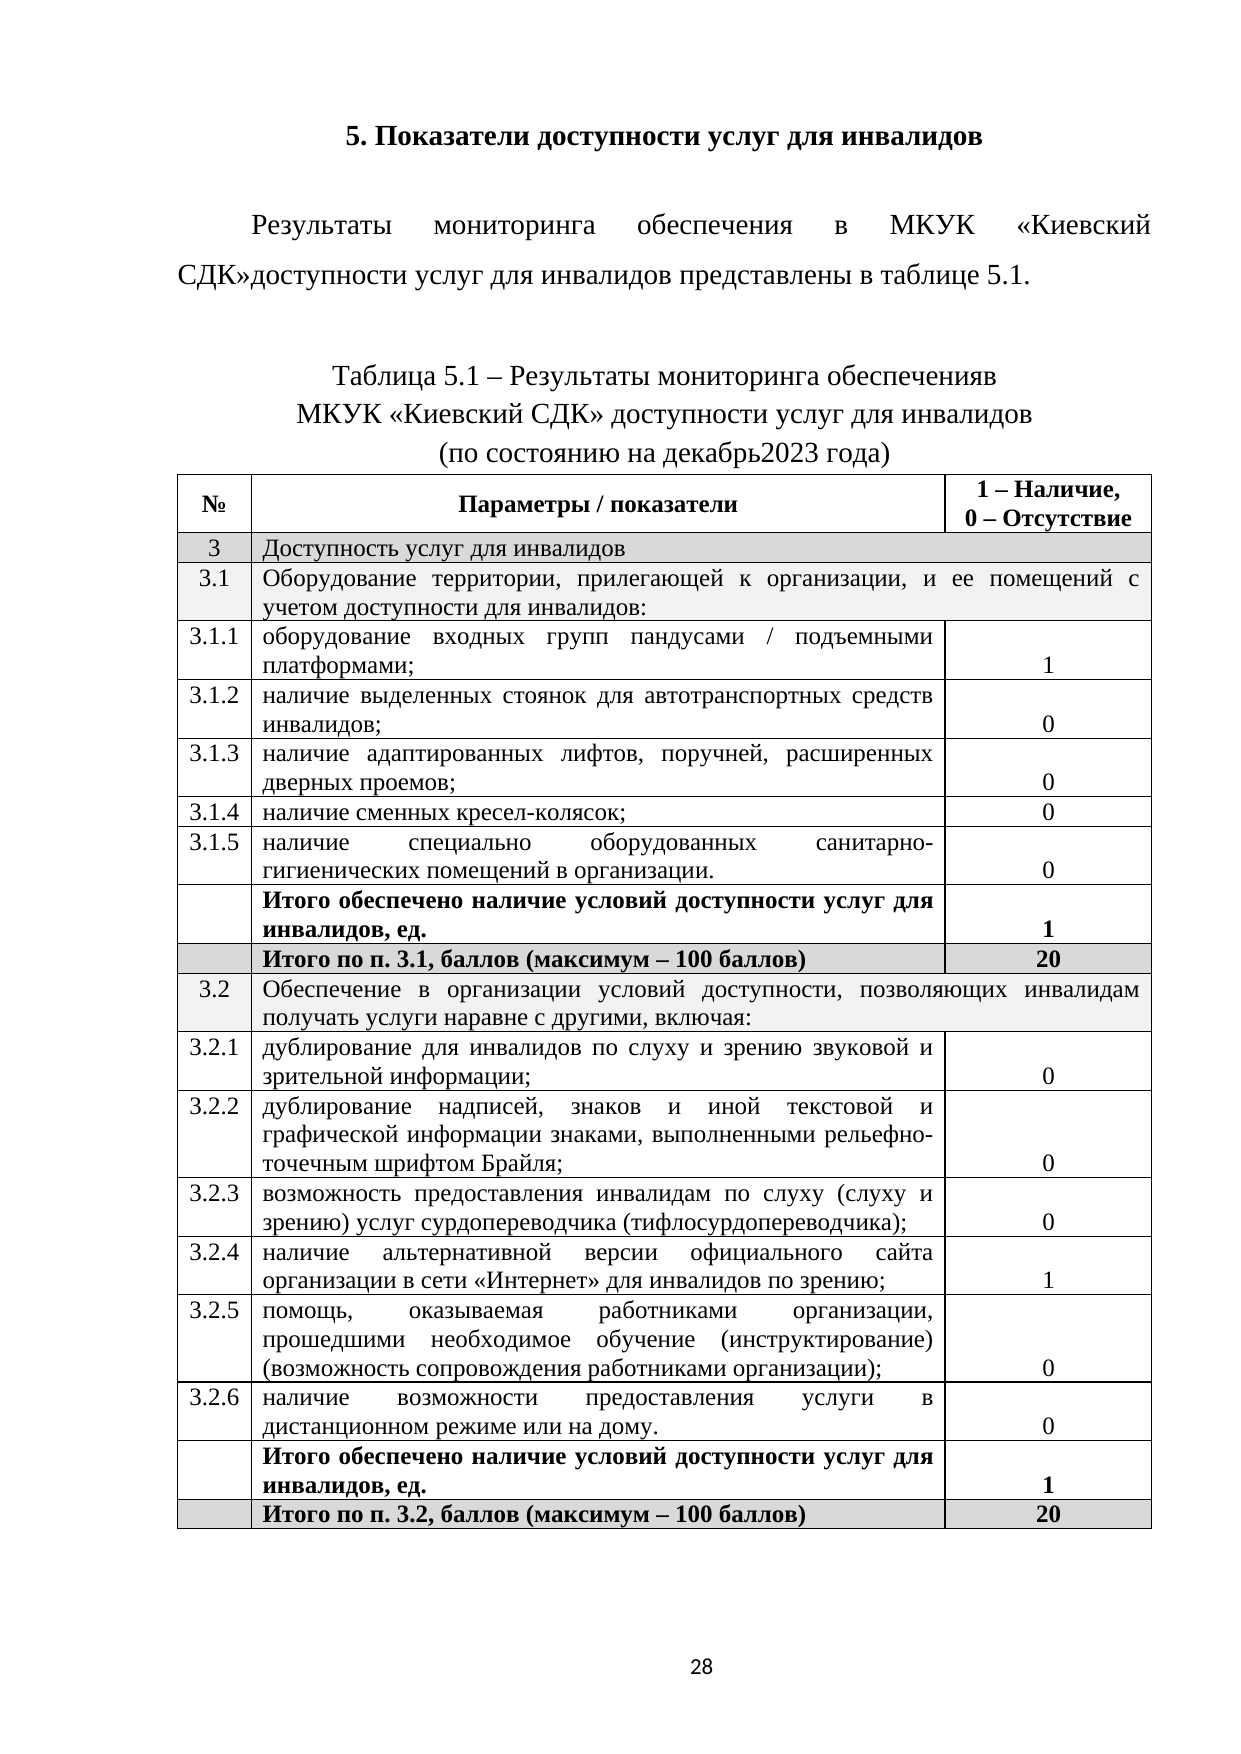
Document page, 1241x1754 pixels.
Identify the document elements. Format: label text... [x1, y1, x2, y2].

table_cell наличие возможности предоставления услуги в дистанционном режиме или на дому. [252, 1383, 944, 1440]
text 5. Показатели доступности услуг для инвалидов [177, 118, 1152, 152]
table_cell возможность предоставления инвалидам по слуху (слуху и зрению) услуг сурдопереводчика (тифлосурдопереводчика); [252, 1178, 944, 1236]
table_cell Итого обеспечено наличие условий доступности услуг для инвалидов, ед. [252, 885, 944, 943]
table_cell 1 [946, 1237, 1151, 1294]
table_cell 0 [946, 1383, 1151, 1440]
text Результаты мониторинга обеспечения в МКУК «Киевский СДК»доступности услуг для инвалидов представлены в таблице 5.1. [177, 207, 1152, 291]
table_cell 3.1.1 [178, 621, 251, 679]
table_cell Итого по п. 3.1, баллов (максимум – 100 баллов) [252, 944, 944, 973]
table_cell 3.1.5 [178, 827, 251, 884]
table_cell 3 [178, 533, 251, 562]
table_cell 3.2.4 [178, 1237, 251, 1294]
table_cell 3.1 [178, 563, 251, 620]
table_cell 20 [946, 944, 1151, 973]
table_cell 0 [946, 1295, 1151, 1381]
table_cell 1 [946, 885, 1151, 943]
table_cell [178, 885, 251, 943]
table_cell помощь, оказываемая работниками организации, прошедшими необходимое обучение (инструктирование) (возможность сопровождения работниками организации); [252, 1295, 944, 1381]
table_cell 3.2.1 [178, 1032, 251, 1090]
table_cell 3.1.2 [178, 680, 251, 737]
table_cell 0 [946, 1178, 1151, 1236]
table_cell 0 [946, 1032, 1151, 1090]
table_cell Итого по п. 3.2, баллов (максимум – 100 баллов) [252, 1500, 944, 1528]
table_cell 3.2.2 [178, 1091, 251, 1177]
table_cell 0 [946, 1091, 1151, 1177]
table_header № [178, 475, 251, 532]
table_cell дублирование надписей, знаков и иной текстовой и графической информации знаками, выполненными рельефно-точечным шрифтом Брайля; [252, 1091, 944, 1177]
table_cell [178, 1500, 251, 1528]
table_cell Итого обеспечено наличие условий доступности услуг для инвалидов, ед. [252, 1441, 944, 1498]
table_cell 20 [946, 1500, 1151, 1528]
text Таблица 5.1 – Результаты мониторинга обеспеченияв МКУК «Киевский СДК» доступности услуг для инвалидов (по состоянию на декабрь2023 года) [177, 358, 1152, 468]
table_cell дублирование для инвалидов по слуху и зрению звуковой и зрительной информации; [252, 1032, 944, 1090]
table_cell наличие выделенных стоянок для автотранспортных средств инвалидов; [252, 680, 944, 737]
table_cell 0 [946, 739, 1151, 796]
table_cell 3.2 [178, 974, 251, 1031]
table_cell Обеспечение в организации условий доступности, позволяющих инвалидам получать услуги наравне с другими, включая: [252, 974, 1151, 1031]
table_cell 3.1.4 [178, 797, 251, 826]
table_cell [178, 1441, 251, 1498]
table_cell наличие альтернативной версии официального сайта организации в сети «Интернет» для инвалидов по зрению; [252, 1237, 944, 1294]
table_cell 1 [946, 621, 1151, 679]
table_cell 0 [946, 797, 1151, 826]
table_cell Доступность услуг для инвалидов [252, 533, 1151, 562]
table_header 1 – Наличие, 0 – Отсутствие [946, 475, 1151, 532]
table_cell наличие адаптированных лифтов, поручней, расширенных дверных проемов; [252, 739, 944, 796]
table_cell наличие сменных кресел-колясок; [252, 797, 944, 826]
table_cell 1 [946, 1441, 1151, 1498]
table_cell наличие специально оборудованных санитарно-гигиенических помещений в организации. [252, 827, 944, 884]
table_cell 3.2.3 [178, 1178, 251, 1236]
table_cell 0 [946, 680, 1151, 737]
table_cell [178, 944, 251, 973]
table_header Параметры / показатели [252, 475, 944, 532]
table_cell 3.2.5 [178, 1295, 251, 1381]
table_cell Оборудование территории, прилегающей к организации, и ее помещений с учетом доступности для инвалидов: [252, 563, 1151, 620]
table_cell 3.1.3 [178, 739, 251, 796]
table_cell оборудование входных групп пандусами / подъемными платформами; [252, 621, 944, 679]
table_cell 0 [946, 827, 1151, 884]
table_cell 3.2.6 [178, 1383, 251, 1440]
